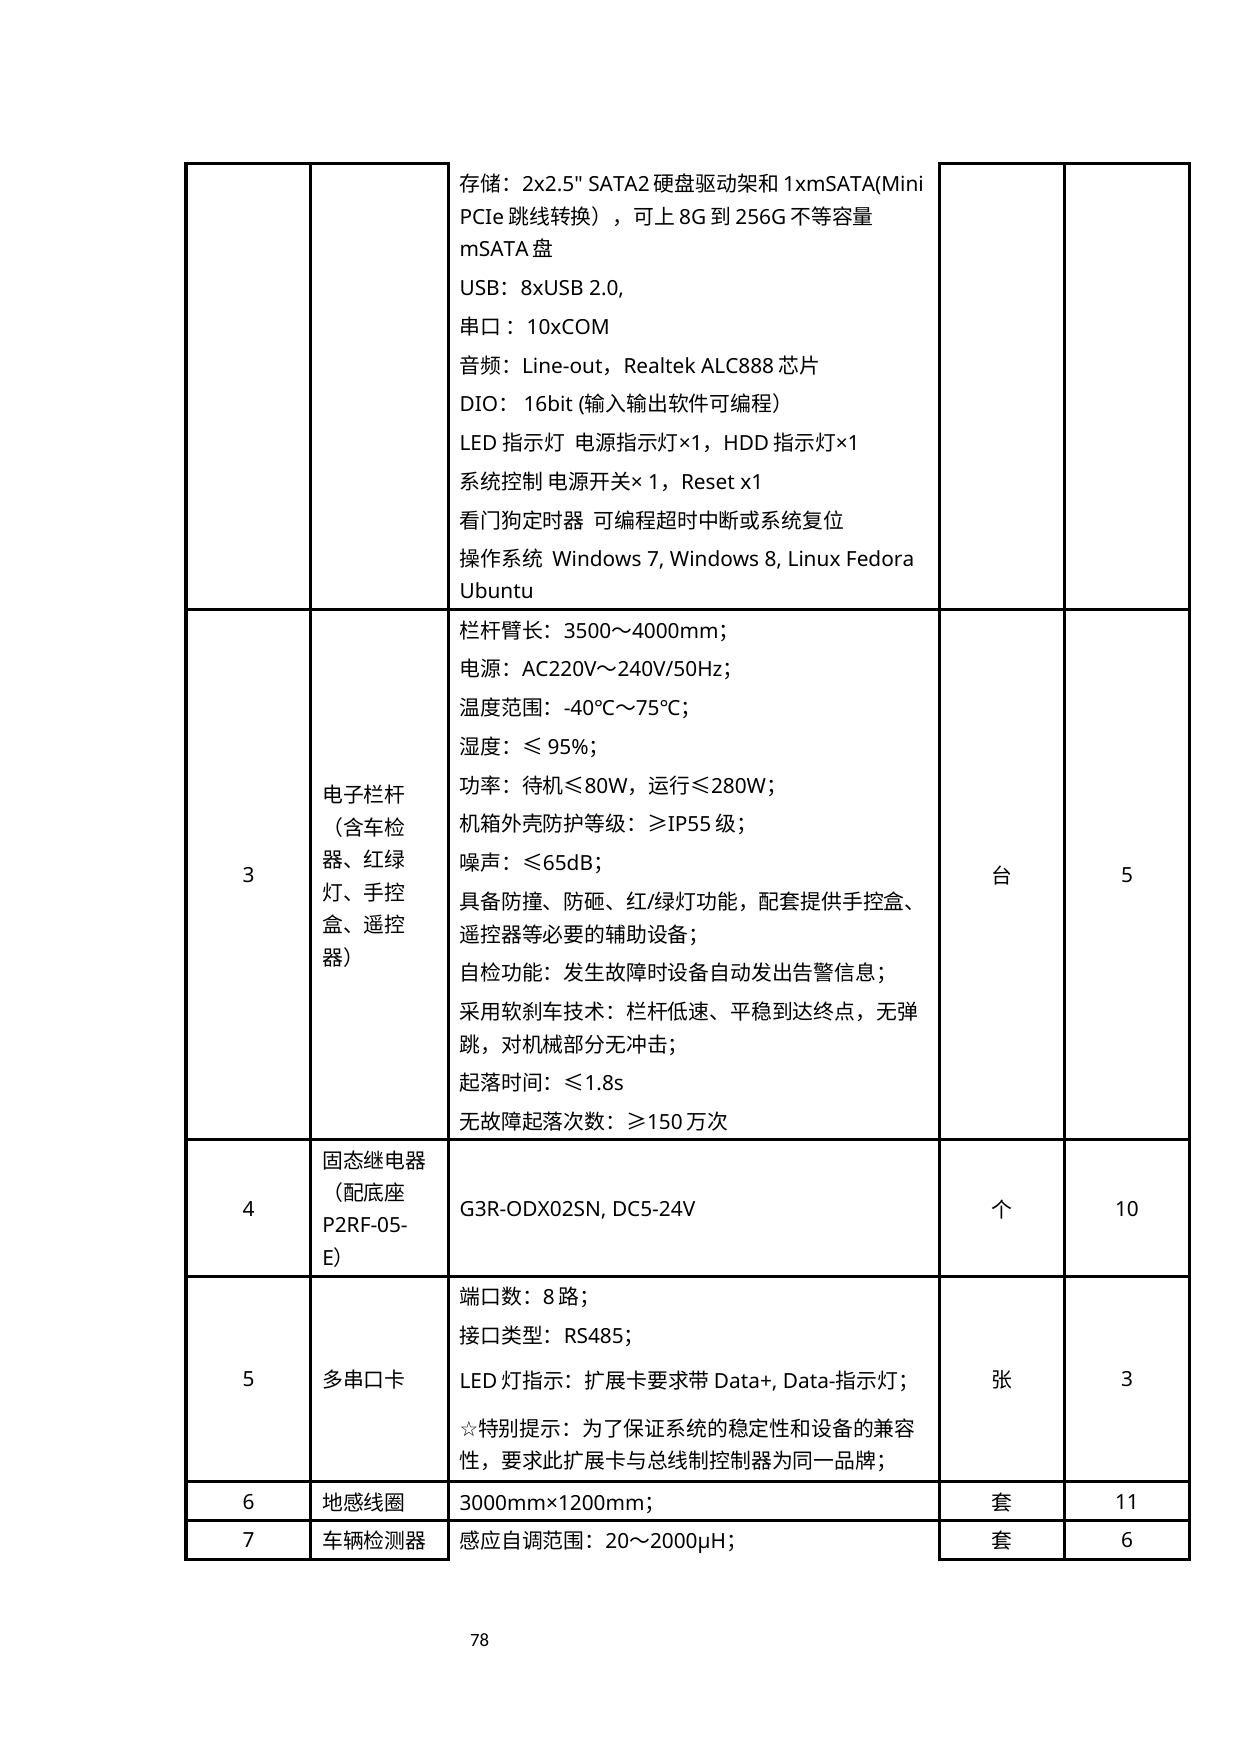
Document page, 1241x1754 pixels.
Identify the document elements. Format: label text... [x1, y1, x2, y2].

table_cell 多串口卡 [312, 1278, 447, 1480]
table_cell 栏杆臂长：3500～4000mm； [450, 611, 938, 647]
table_cell 7 [188, 1522, 309, 1558]
table_cell 端口数：8路； [450, 1278, 938, 1313]
table_cell 操作系统 Windows 7, Windows 8, Linux Fedora Ubuntu [450, 537, 938, 608]
table_cell 3 [188, 611, 309, 1138]
table_cell 5 [1066, 611, 1188, 1138]
table_cell USB：8xUSB 2.0, [450, 266, 938, 304]
table_cell 张 [941, 1278, 1063, 1480]
table_cell 套 [941, 1483, 1063, 1519]
table_cell 3000mm×1200mm； [450, 1483, 938, 1519]
table_cell 湿度：≤ 95%； [450, 725, 938, 763]
table_cell LED灯指示：扩展卡要求带Data+, Data-指示灯； [450, 1352, 938, 1403]
table_cell 音频：Line-out，Realtek ALC888芯片 [450, 343, 938, 382]
table_cell 6 [188, 1483, 309, 1519]
table_cell 具备防撞、防砸、红/绿灯功能，配套提供手控盒、遥控器等必要的辅助设备； [450, 880, 938, 951]
table_cell 车辆检测器 [312, 1522, 447, 1558]
table_cell 3 [1066, 1278, 1188, 1480]
table_cell 固态继电器（配底座P2RF-05-E） [312, 1141, 447, 1274]
table_cell G3R-ODX02SN, DC5-24V [450, 1141, 938, 1274]
table_cell 存储：2x2.5" SATA2硬盘驱动架和1xmSATA(Mini PCIe跳线转换），可上8G到256G不等容量mSATA盘 [450, 162, 938, 266]
table_cell 个 [941, 1141, 1063, 1274]
table_cell 地感线圈 [312, 1483, 447, 1519]
table_cell 11 [1066, 1483, 1188, 1519]
table_cell 看门狗定时器 可编程超时中断或系统复位 [450, 498, 938, 537]
table_cell 机箱外壳防护等级：≥IP55级； [450, 802, 938, 841]
table_cell 6 [1066, 1522, 1188, 1558]
table_cell 系统控制 电源开关× 1，Reset x1 [450, 460, 938, 498]
table_cell 自检功能：发生故障时设备自动发出告警信息； [450, 951, 938, 989]
table_cell 电源：AC220V～240V/50Hz； [450, 647, 938, 686]
table_cell 4 [188, 1141, 309, 1274]
table_cell 温度范围：-40℃～75℃； [450, 686, 938, 724]
table_cell LED 指示灯 电源指示灯×1，HDD指示灯×1 [450, 421, 938, 459]
table_cell 起落时间：≤1.8s [450, 1061, 938, 1099]
table_cell 5 [188, 1278, 309, 1480]
table_cell 噪声：≤65dB； [450, 841, 938, 879]
table_cell 功率：待机≤80W，运行≤280W； [450, 763, 938, 802]
table_cell 套 [941, 1522, 1063, 1558]
table_cell DIO： 16bit (输入输出软件可编程） [450, 382, 938, 421]
table_cell 串口 ：10xCOM [450, 305, 938, 343]
table_cell 无故障起落次数：≥150万次 [450, 1100, 938, 1138]
table_cell 电子栏杆（含车检器、红绿灯、手控盒、遥控器） [312, 611, 447, 1138]
table_cell 10 [1066, 1141, 1188, 1274]
table_cell ☆特别提示：为了保证系统的稳定性和设备的兼容性，要求此扩展卡与总线制控制器为同一品牌； [450, 1404, 938, 1480]
table_cell 感应自调范围：20～2000μH； [450, 1522, 938, 1558]
table_cell 台 [941, 611, 1063, 1138]
table_cell 采用软刹车技术：栏杆低速、平稳到达终点，无弹跳，对机械部分无冲击； [450, 990, 938, 1061]
table_cell 接口类型：RS485； [450, 1313, 938, 1352]
